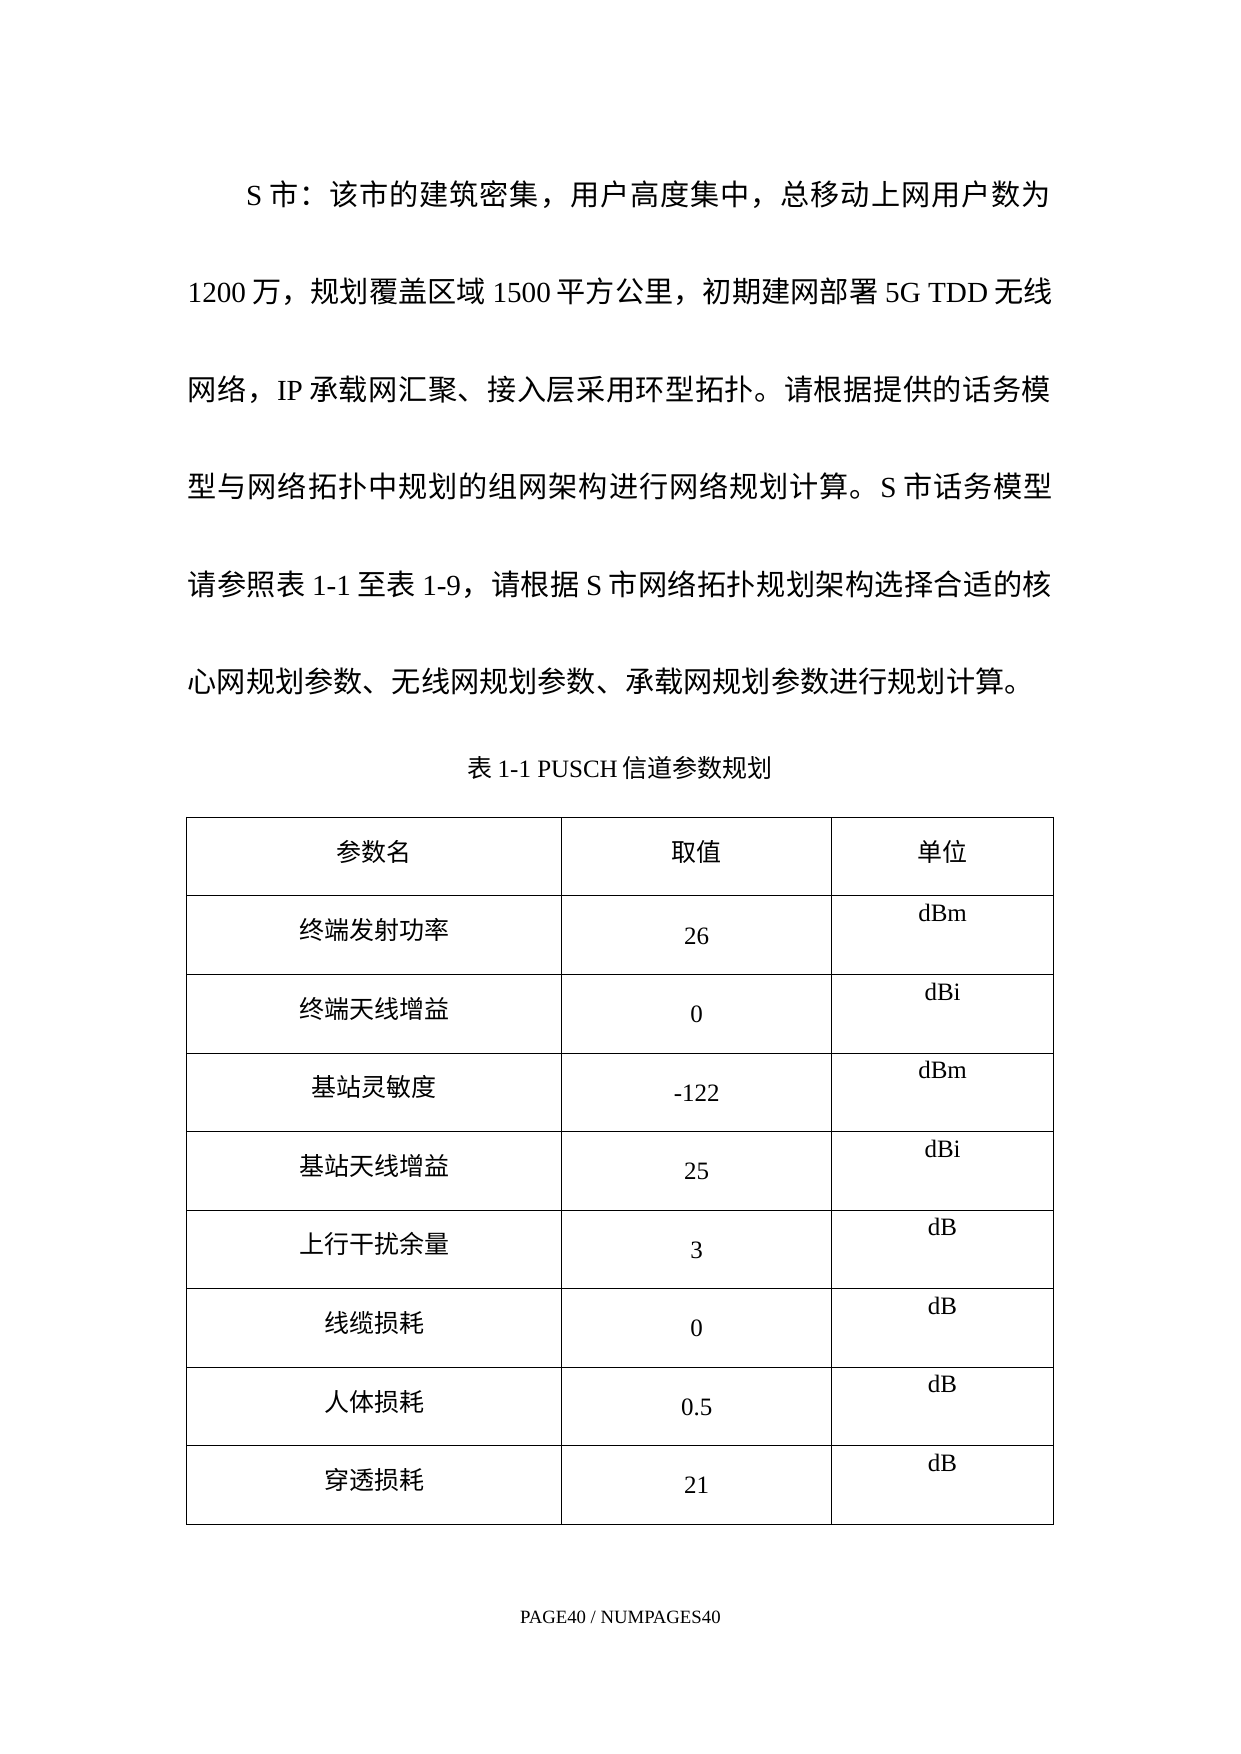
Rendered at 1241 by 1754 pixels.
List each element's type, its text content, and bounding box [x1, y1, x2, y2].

table_cell 终端天线增益 [187, 975, 561, 1052]
table_cell dB [832, 1211, 1053, 1288]
table_cell -122 [562, 1054, 831, 1131]
table_cell 26 [562, 896, 831, 974]
text S市：该市的建筑密集，用户高度集中，总移动上网用户数为1200万，规划覆盖区域1500平方公里，初期建网部署5G TDD无线网络，IP承载网汇聚、接入层采用环型拓扑。请根据提供的话务模型与网络拓扑中规划的组网架构进行网络规划计算。S市话务模型请参照表1-1至表1-9，请根据S市网络拓扑规划架构选择合适的核心网规划参数、无线网规划参数、承载网规划参数进行规划计算。 [187, 160, 1053, 713]
table_cell 3 [562, 1211, 831, 1288]
table_cell dB [832, 1446, 1053, 1524]
table_cell 0 [562, 975, 831, 1052]
table_cell dBm [832, 896, 1053, 974]
table_cell 上行干扰余量 [187, 1211, 561, 1288]
table_cell dB [832, 1289, 1053, 1367]
table_cell 0.5 [562, 1368, 831, 1445]
table_cell dBi [832, 975, 1053, 1052]
text 表1-1 PUSCH信道参数规划 [187, 734, 1053, 799]
table_cell 0 [562, 1289, 831, 1367]
table_cell 人体损耗 [187, 1368, 561, 1445]
table_cell dB [832, 1368, 1053, 1445]
table_cell 25 [562, 1132, 831, 1209]
table_header 单位 [832, 818, 1053, 895]
table_header 取值 [562, 818, 831, 895]
table_cell dBm [832, 1054, 1053, 1131]
table_cell dBi [832, 1132, 1053, 1209]
table_cell 基站灵敏度 [187, 1054, 561, 1131]
table_cell 终端发射功率 [187, 896, 561, 974]
table_cell 基站天线增益 [187, 1132, 561, 1209]
table_cell 线缆损耗 [187, 1289, 561, 1367]
table_header 参数名 [187, 818, 561, 895]
table_cell 穿透损耗 [187, 1446, 561, 1524]
table_cell 21 [562, 1446, 831, 1524]
